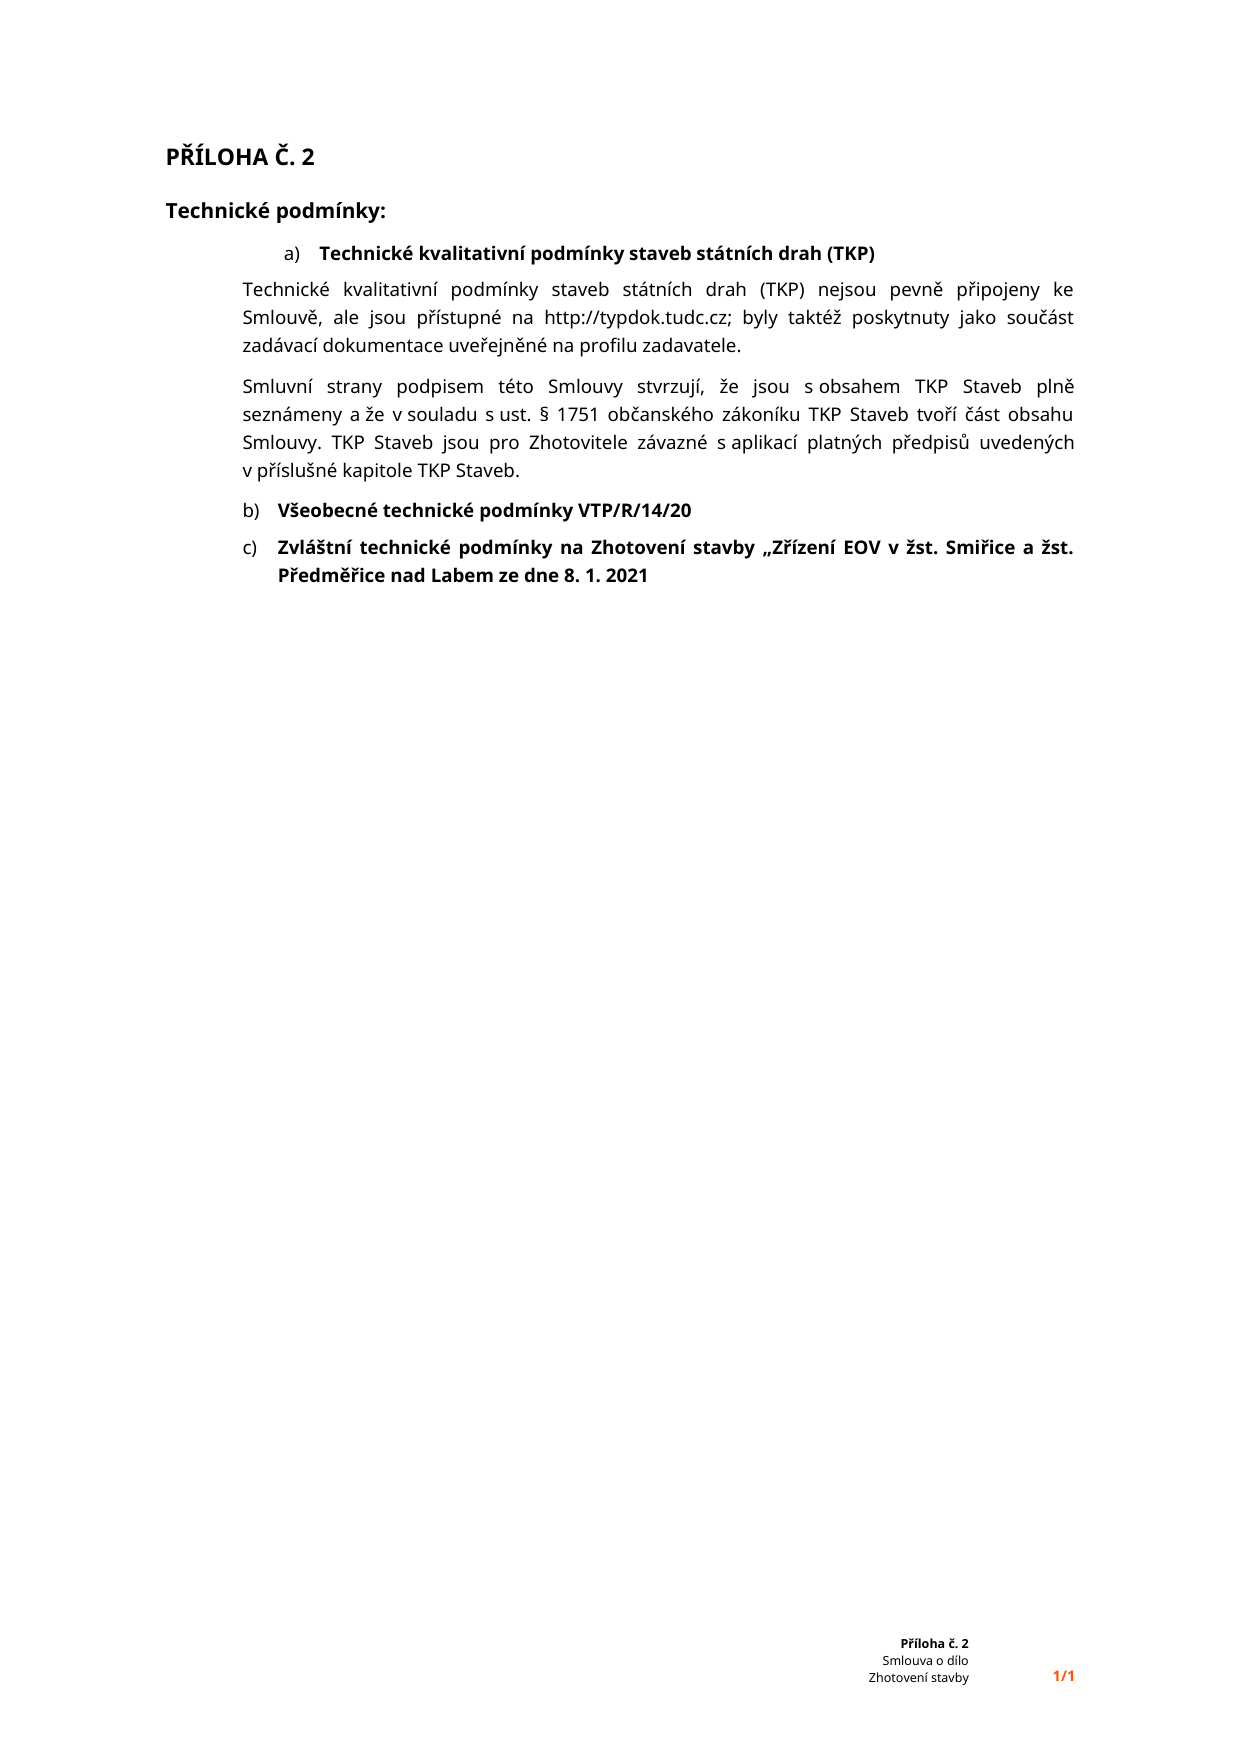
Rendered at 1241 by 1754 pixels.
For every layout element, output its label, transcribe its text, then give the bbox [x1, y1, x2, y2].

text Zvláštní technické podmínky na Zhotovení stavby „Zřízení EOV v žst. Smiřice a žst. Předměřice nad Labem ze dne 8. 1. 2021 [242, 534, 1075, 588]
list Technické kvalitativní podmínky staveb státních drah (TKP) [284, 240, 1075, 266]
text Smluvní strany podpisem této Smlouvy stvrzují, že jsou s obsahem TKP Staveb plně seznámeny a že v souladu s ust. § 1751 občanského zákoníku TKP Staveb tvoří část obsahu Smlouvy. TKP Staveb jsou pro Zhotovitele závazné s aplikací platných předpisů uvedených v příslušné kapitole TKP Staveb. [242, 373, 1075, 483]
text Technické kvalitativní podmínky staveb státních drah (TKP) nejsou pevně připojeny ke Smlouvě, ale jsou přístupné na http://typdok.tudc.cz; byly taktéž poskytnuty jako součást zadávací dokumentace uveřejněné na profilu zadavatele. [242, 277, 1075, 358]
text Všeobecné technické podmínky VTP/R/14/20 [242, 498, 1075, 523]
text Technické podmínky: [165, 197, 1075, 225]
text Příloha č. 2 [165, 141, 1075, 173]
